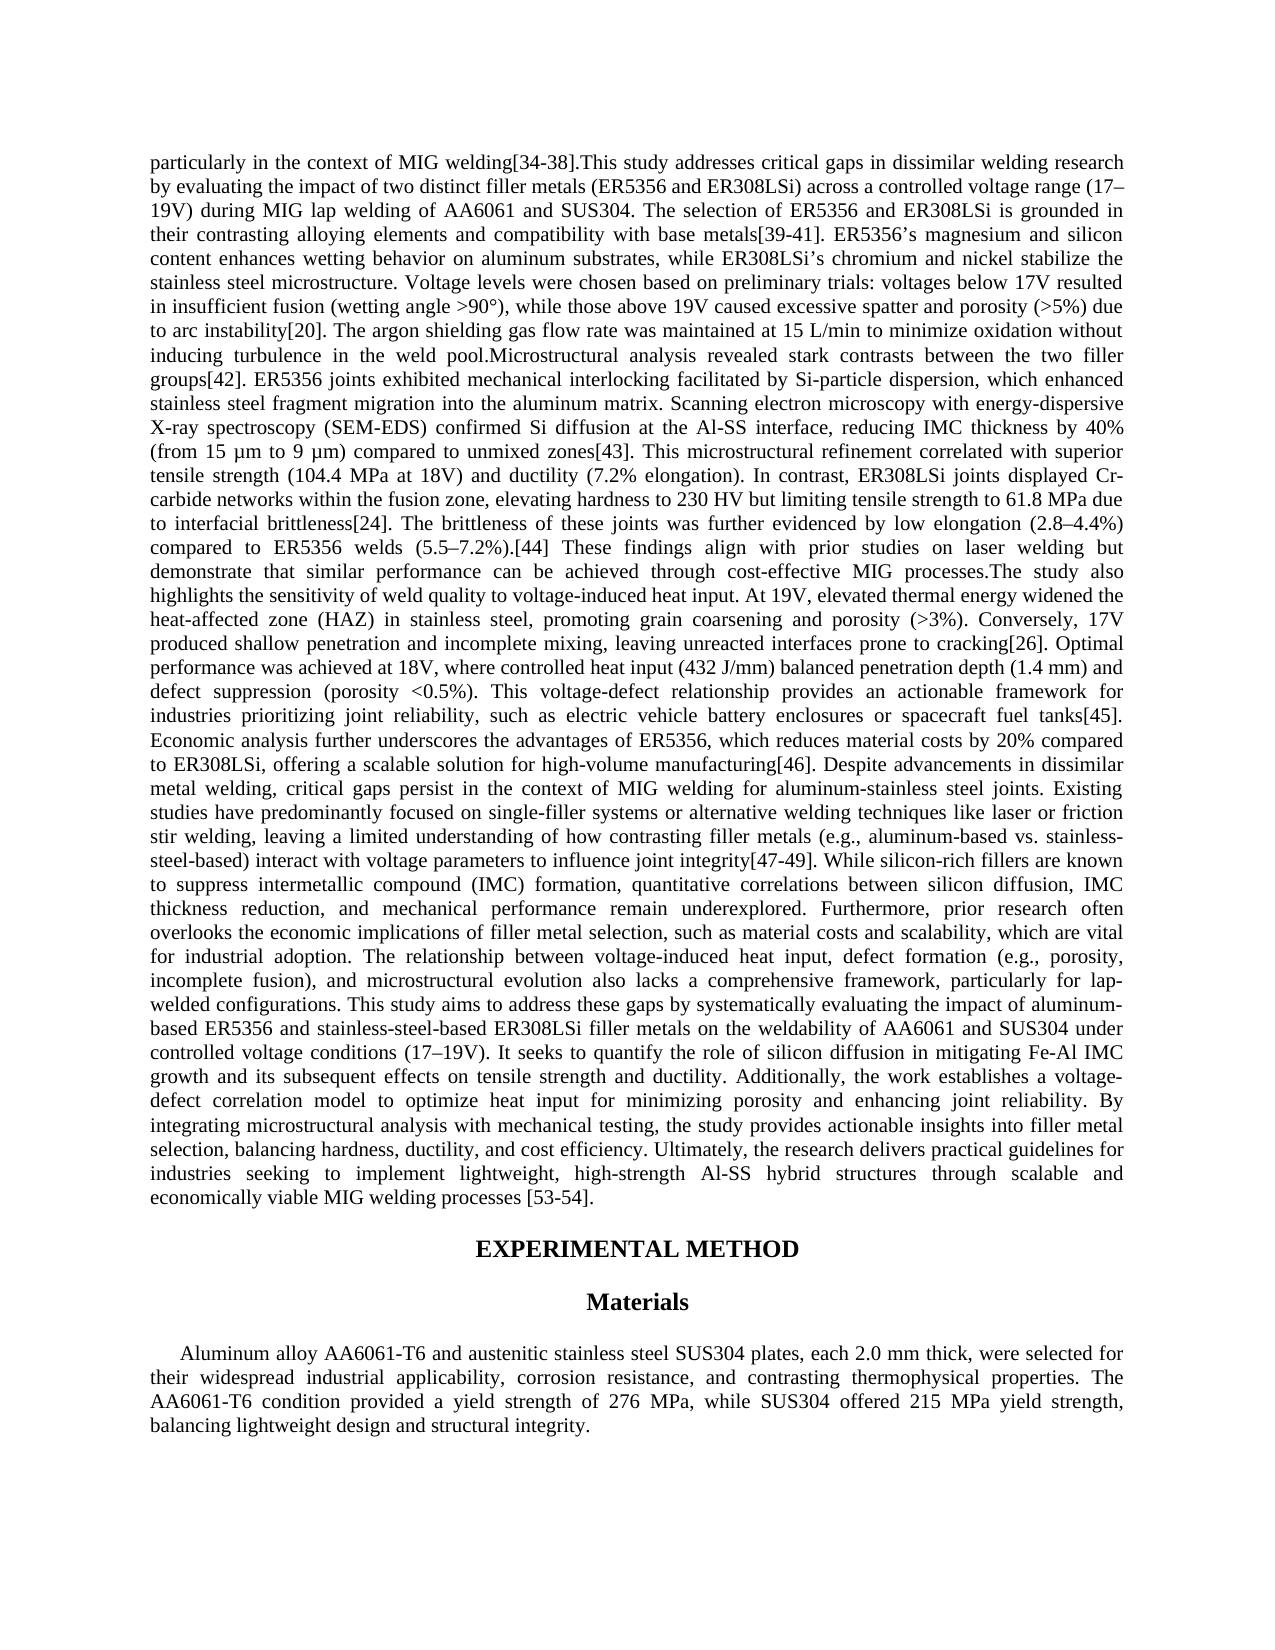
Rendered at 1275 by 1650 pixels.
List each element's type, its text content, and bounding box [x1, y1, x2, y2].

subtitle Experimental Method [150, 1234, 1125, 1262]
subtitle Materials [150, 1287, 1125, 1316]
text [150, 150, 1125, 1209]
text Aluminum alloy AA6061-T6 and austenitic stainless steel SUS304 plates, each 2.0 mm thick, were selected for their widespread industrial applicability, corrosion resistance, and contrasting thermophysical properties. The AA6061-T6 condition provided a yield strength of 276 MPa, while SUS304 offered 215 MPa yield strength, balancing lightweight design and structural integrity. [150, 1341, 1125, 1437]
